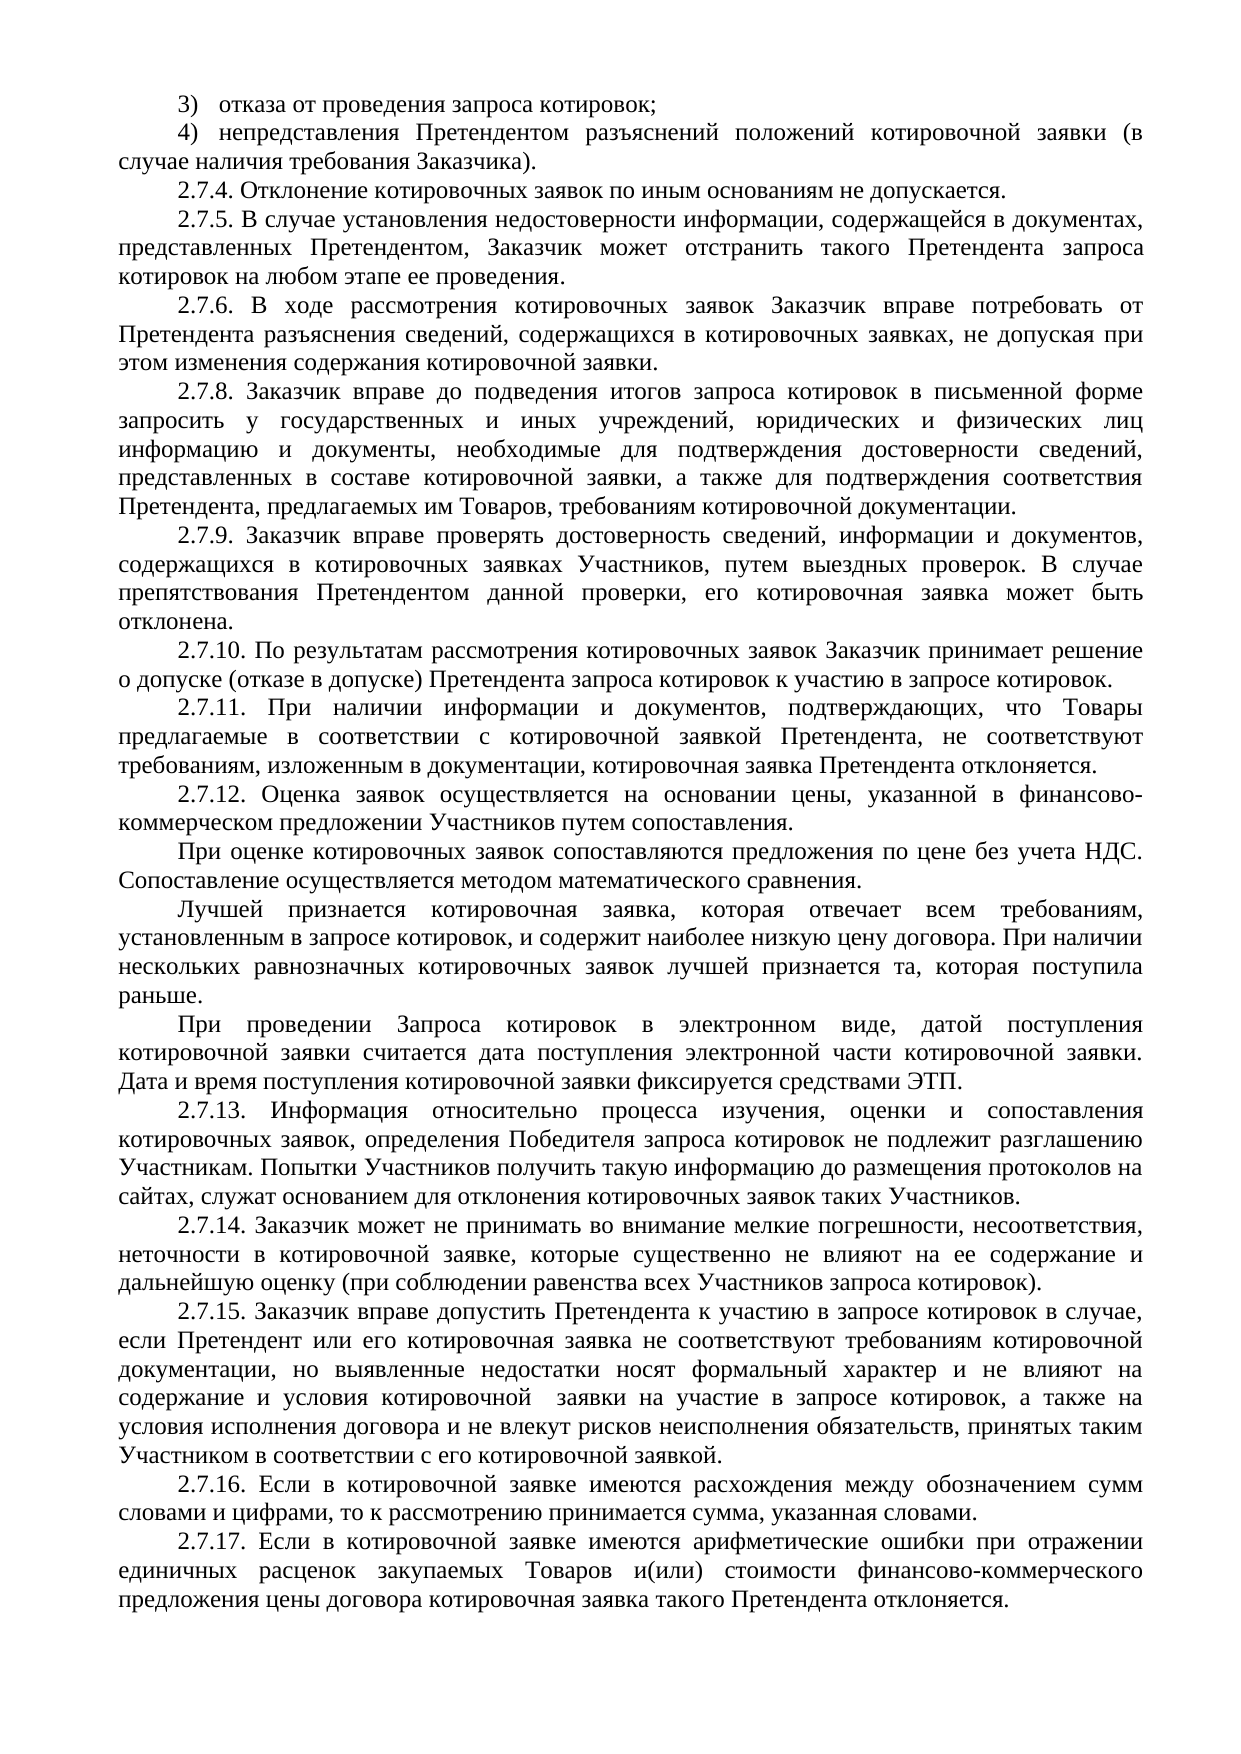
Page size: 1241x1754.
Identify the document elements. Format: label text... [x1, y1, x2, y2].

list отказа от проведения запроса котировок; [118, 89, 1144, 117]
text Лучшей признается котировочная заявка, которая отвечает всем требованиям, установленным в запросе котировок, и содержит наиболее низкую цену договора. При наличии нескольких равнозначных котировочных заявок лучшей признается та, которая поступила раньше. [118, 894, 1144, 1009]
text При оценке котировочных заявок сопоставляются предложения по цене без учета НДС. Сопоставление осуществляется методом математического сравнения. [118, 836, 1144, 894]
text 2.7.13. Информация относительно процесса изучения, оценки и сопоставления котировочных заявок, определения Победителя запроса котировок не подлежит разглашению Участникам. Попытки Участников получить такую информацию до размещения протоколов на сайтах, служат основанием для отклонения котировочных заявок таких Участников. [118, 1095, 1144, 1210]
text 2.7.16. Если в котировочной заявке имеются расхождения между обозначением сумм словами и цифрами, то к рассмотрению принимается сумма, указанная словами. [118, 1469, 1144, 1526]
text 2.7.6. В ходе рассмотрения котировочных заявок Заказчик вправе потребовать от Претендента разъяснения сведений, содержащихся в котировочных заявках, не допуская при этом изменения содержания котировочной заявки. [118, 290, 1144, 376]
text При проведении Запроса котировок в электронном виде, датой поступления котировочной заявки считается дата поступления электронной части котировочной заявки. Дата и время поступления котировочной заявки фиксируется средствами ЭТП. [118, 1009, 1144, 1095]
text 2.7.5. В случае установления недостоверности информации, содержащейся в документах, представленных Претендентом, Заказчик может отстранить такого Претендента запроса котировок на любом этапе ее проведения. [118, 204, 1144, 290]
text 2.7.11. При наличии информации и документов, подтверждающих, что Товары предлагаемые в соответствии с котировочной заявкой Претендента, не соответствуют требованиям, изложенным в документации, котировочная заявка Претендента отклоняется. [118, 692, 1144, 779]
text 2.7.17. Если в котировочной заявке имеются арифметические ошибки при отражении единичных расценок закупаемых Товаров и(или) стоимости финансово-коммерческого предложения цены договора котировочная заявка такого Претендента отклоняется. [118, 1526, 1144, 1612]
text 2.7.9. Заказчик вправе проверять достоверность сведений, информации и документов, содержащихся в котировочных заявках Участников, путем выездных проверок. В случае препятствования Претендентом данной проверки, его котировочная заявка может быть отклонена. [118, 520, 1144, 635]
text 2.7.4. Отклонение котировочных заявок по иным основаниям не допускается. [177, 175, 1144, 204]
list непредставления Претендентом разъяснений положений котировочной заявки (в случае наличия требования Заказчика). [118, 117, 1144, 175]
text 2.7.15. Заказчик вправе допустить Претендента к участию в запросе котировок в случае, если Претендент или его котировочная заявка не соответствуют требованиям котировочной документации, но выявленные недостатки носят формальный характер и не влияют на содержание и условия котировочной заявки на участие в запросе котировок, а также на условия исполнения договора и не влекут рисков неисполнения обязательств, принятых таким Участником в соответствии с его котировочной заявкой. [118, 1296, 1144, 1469]
text 2.7.14. Заказчик может не принимать во внимание мелкие погрешности, несоответствия, неточности в котировочной заявке, которые существенно не влияют на ее содержание и дальнейшую оценку (при соблюдении равенства всех Участников запроса котировок). [118, 1210, 1144, 1296]
text 2.7.8. Заказчик вправе до подведения итогов запроса котировок в письменной форме запросить у государственных и иных учреждений, юридических и физических лиц информацию и документы, необходимые для подтверждения достоверности сведений, представленных в составе котировочной заявки, а также для подтверждения соответствия Претендента, предлагаемых им Товаров, требованиям котировочной документации. [118, 376, 1144, 520]
text 2.7.10. По результатам рассмотрения котировочных заявок Заказчик принимает решение о допуске (отказе в допуске) Претендента запроса котировок к участию в запросе котировок. [118, 635, 1144, 692]
text 2.7.12. Оценка заявок осуществляется на основании цены, указанной в финансово-коммерческом предложении Участников путем сопоставления. [118, 779, 1144, 836]
